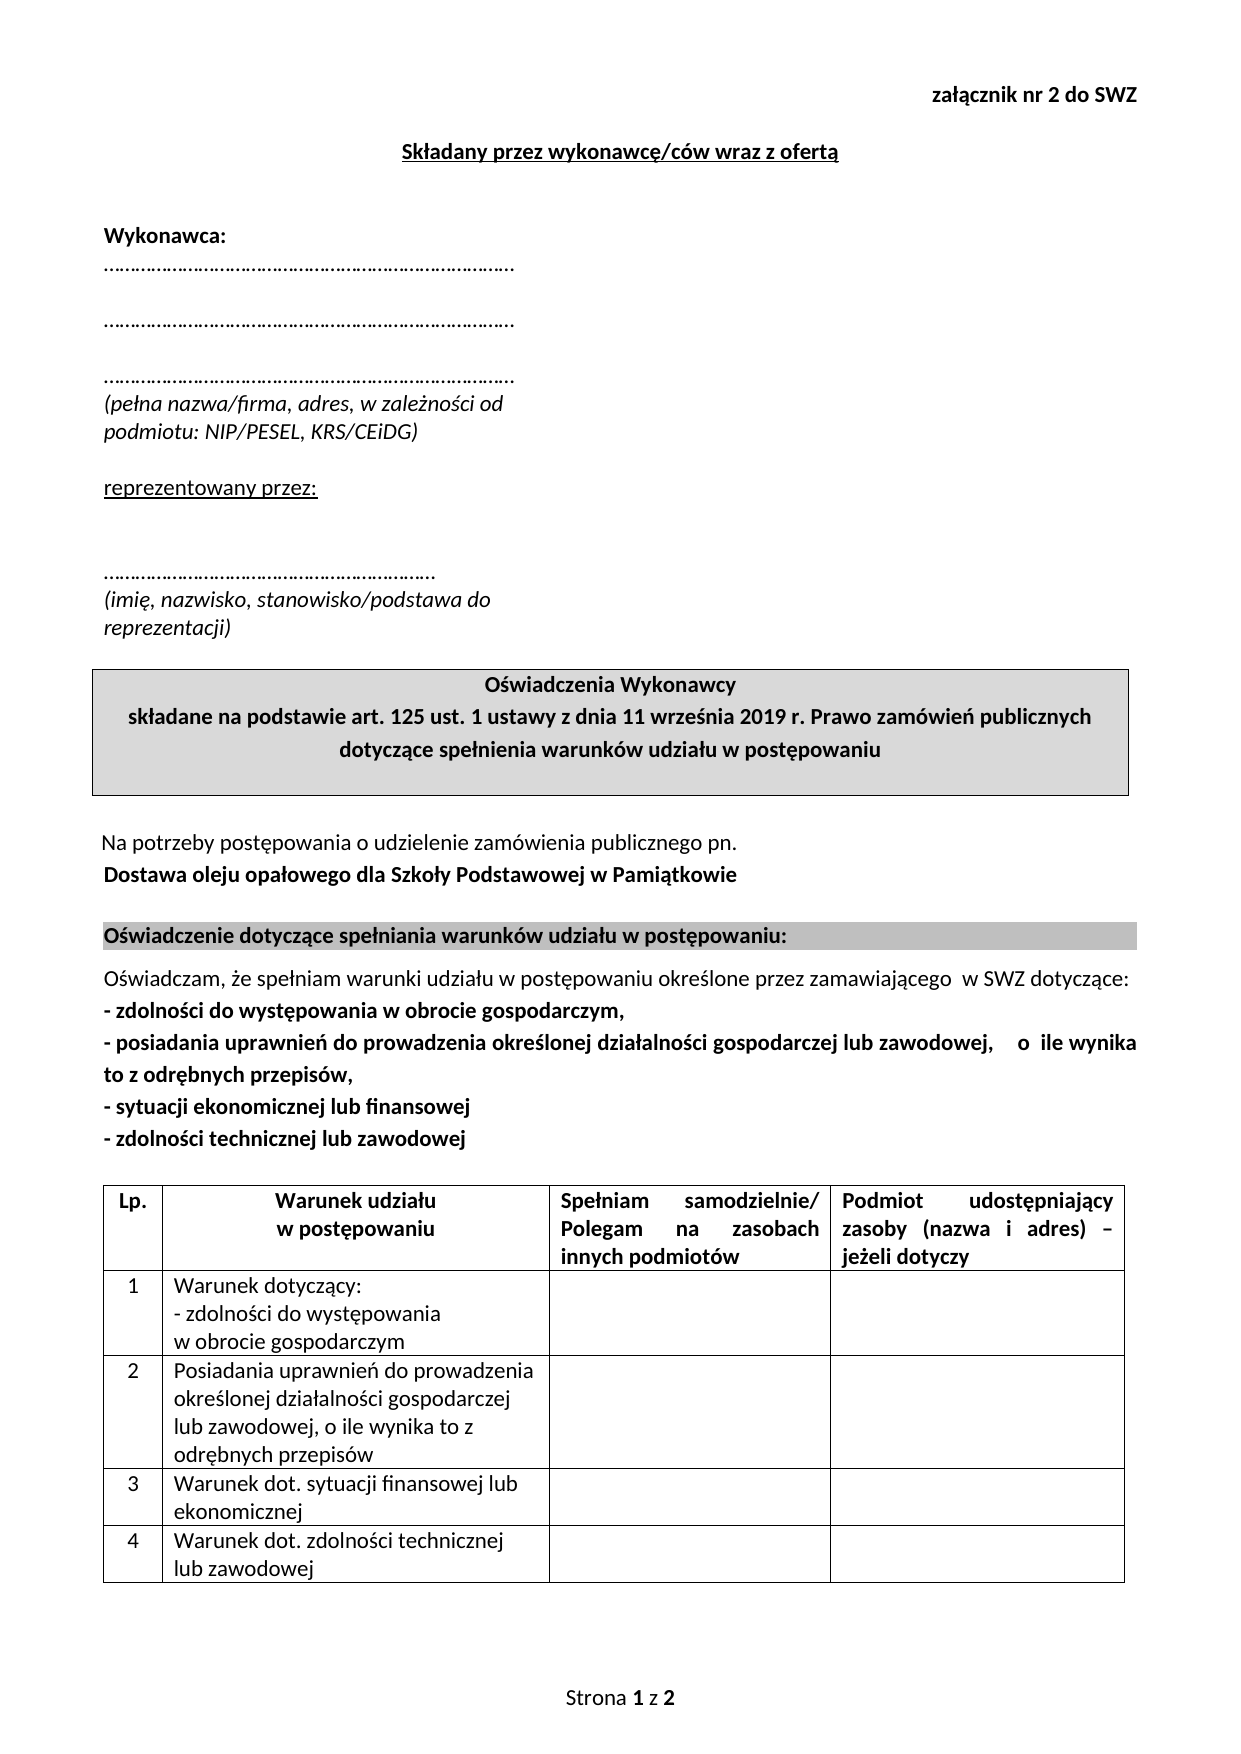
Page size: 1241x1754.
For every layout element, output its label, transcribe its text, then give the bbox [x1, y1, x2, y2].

text ………………………………………………………………………………………………………………………………………… [103, 249, 517, 333]
table_cell 4 [104, 1526, 162, 1582]
table_cell Warunek dotyczący: - zdolności do występowania w obrocie gospodarczym [163, 1271, 549, 1355]
table_header Oświadczenia Wykonawcy składane na podstawie art. 125 ust. 1 ustawy z dnia 11 września 2019 r. Prawo zamówień publicznych dotyczące spełnienia warunków udziału w postępowaniu [93, 670, 1128, 795]
text (pełna nazwa/firma, adres, w zależności od podmiotu: NIP/PESEL, KRS/CEiDG) [103, 389, 517, 445]
text Dostawa oleju opałowego dla Szkoły Podstawowej w Pamiątkowie [103, 860, 1137, 888]
table_cell [831, 1526, 1124, 1582]
text (imię, nazwisko, stanowisko/podstawa do reprezentacji) [103, 585, 517, 641]
text ……………………………………………………… [103, 557, 517, 585]
table_cell Posiadania uprawnień do prowadzenia określonej działalności gospodarczej lub zawodowej, o ile wynika to z odrębnych przepisów [163, 1356, 549, 1468]
table_cell [550, 1356, 830, 1468]
table_cell 1 [104, 1271, 162, 1355]
text Oświadczam, że spełniam warunki udziału w postępowaniu określone przez zamawiającego w SWZ dotyczące: [103, 964, 1137, 992]
text - zdolności technicznej lub zawodowej [103, 1124, 1137, 1153]
table_header Spełniam samodzielnie/ Polegam na zasobach innych podmiotów [550, 1186, 830, 1270]
table_cell Warunek dot. sytuacji finansowej lub ekonomicznej [163, 1469, 549, 1525]
text załącznik nr 2 do SWZ [105, 80, 1137, 108]
table_cell [550, 1526, 830, 1582]
text …………………………………………………………………… [103, 361, 517, 389]
table_header Lp. [104, 1186, 162, 1270]
text Oświadczenie dotyczące spełniania warunków udziału w postępowaniu: [103, 922, 1137, 950]
text reprezentowany przez: [103, 473, 1137, 501]
table_cell 3 [104, 1469, 162, 1525]
table_cell Warunek dot. zdolności technicznej lub zawodowej [163, 1526, 549, 1582]
table_header Podmiot udostępniający zasoby (nazwa i adres) – jeżeli dotyczy [831, 1186, 1124, 1270]
text - posiadania uprawnień do prowadzenia określonej działalności gospodarczej lub zawodowej, o ile wynika to z odrębnych przepisów, [103, 1028, 1137, 1088]
table_cell [831, 1469, 1124, 1525]
table_cell 2 [104, 1356, 162, 1468]
table_cell [831, 1356, 1124, 1468]
text Na potrzeby postępowania o udzielenie zamówienia publicznego pn. [101, 828, 1137, 856]
table_cell [831, 1271, 1124, 1355]
table_cell [550, 1271, 830, 1355]
text Wykonawca: [103, 221, 1137, 249]
text Składany przez wykonawcę/ców wraz z ofertą [103, 137, 1137, 165]
table_header Warunek udziału w postępowaniu [163, 1186, 549, 1270]
table_cell [550, 1469, 830, 1525]
text - zdolności do występowania w obrocie gospodarczym, [103, 996, 1137, 1024]
text - sytuacji ekonomicznej lub finansowej [103, 1092, 1137, 1120]
